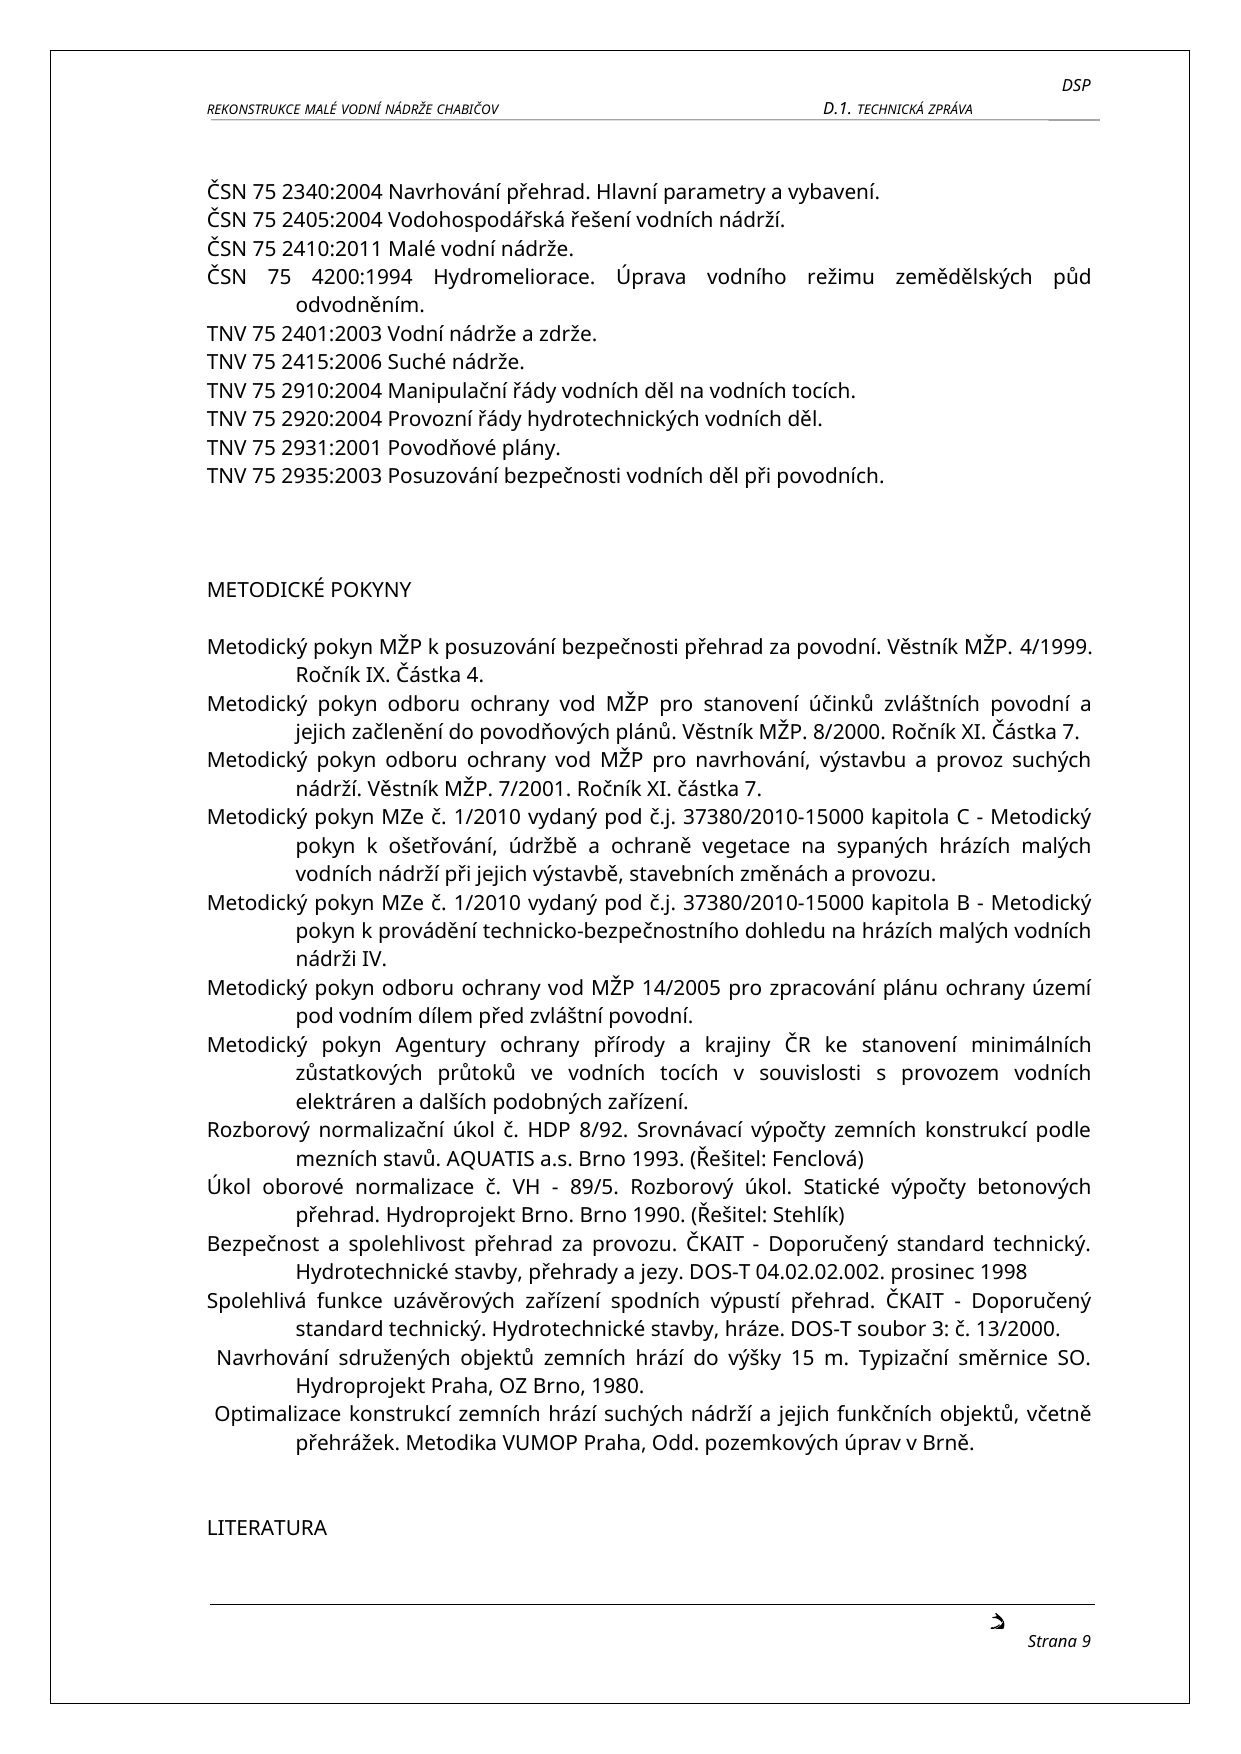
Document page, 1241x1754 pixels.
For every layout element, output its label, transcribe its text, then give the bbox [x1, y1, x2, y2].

text Metodický pokyn odboru ochrany vod MŽP 14/2005 pro zpracování plánu ochrany území pod vodním dílem před zvláštní povodní. [207, 973, 1093, 1030]
text TNV 75 2935:2003 Posuzování bezpečnosti vodních děl při povodních. [207, 461, 1093, 489]
text Metodický pokyn Agentury ochrany přírody a krajiny ČR ke stanovení minimálních zůstatkových průtoků ve vodních tocích v souvislosti s provozem vodních elektráren a dalších podobných zařízení. [207, 1030, 1093, 1115]
text Optimalizace konstrukcí zemních hrází suchých nádrží a jejich funkčních objektů, včetně přehrážek. Metodika VUMOP Praha, Odd. pozemkových úprav v Brně. [207, 1399, 1093, 1456]
text Úkol oborové normalizace č. VH - 89/5. Rozborový úkol. Statické výpočty betonových přehrad. Hydroprojekt Brno. Brno 1990. (Řešitel: Stehlík) [207, 1172, 1093, 1229]
text Navrhování sdružených objektů zemních hrází do výšky 15 m. Typizační směrnice SO. Hydroprojekt Praha, OZ Brno, 1980. [207, 1343, 1093, 1399]
text Metodický pokyn odboru ochrany vod MŽP pro stanovení účinků zvláštních povodní a jejich začlenění do povodňových plánů. Věstník MŽP. 8/2000. Ročník XI. Částka 7. [207, 689, 1093, 746]
text ČSN 75 2405:2004 Vodohospodářská řešení vodních nádrží. [207, 205, 1093, 234]
text Rozborový normalizační úkol č. HDP 8/92. Srovnávací výpočty zemních konstrukcí podle mezních stavů. AQUATIS a.s. Brno 1993. (Řešitel: Fenclová) [207, 1115, 1093, 1172]
text TNV 75 2931:2001 Povodňové plány. [207, 433, 1093, 461]
text METODICKÉ POKYNY [207, 575, 1093, 603]
text TNV 75 2910:2004 Manipulační řády vodních děl na vodních tocích. [207, 376, 1093, 404]
text TNV 75 2415:2006 Suché nádrže. [207, 347, 1093, 376]
text ČSN 75 2340:2004 Navrhování přehrad. Hlavní parametry a vybavení. [207, 177, 1093, 205]
text Metodický pokyn MZe č. 1/2010 vydaný pod č.j. 37380/2010-15000 kapitola C - Metodický pokyn k ošetřování, údržbě a ochraně vegetace na sypaných hrázích malých vodních nádrží při jejich výstavbě, stavebních změnách a provozu. [207, 802, 1093, 888]
text ČSN 75 4200:1994 Hydromeliorace. Úprava vodního režimu zemědělských půd odvodněním. [207, 262, 1093, 319]
text LITERATURA [207, 1513, 1093, 1542]
text Metodický pokyn MZe č. 1/2010 vydaný pod č.j. 37380/2010-15000 kapitola B - Metodický pokyn k provádění technicko-bezpečnostního dohledu na hrázích malých vodních nádrži IV. [207, 888, 1093, 973]
text Metodický pokyn odboru ochrany vod MŽP pro navrhování, výstavbu a provoz suchých nádrží. Věstník MŽP. 7/2001. Ročník XI. částka 7. [207, 746, 1093, 802]
text Bezpečnost a spolehlivost přehrad za provozu. ČKAIT - Doporučený standard technický. Hydrotechnické stavby, přehrady a jezy. DOS-T 04.02.02.002. prosinec 1998 [207, 1229, 1093, 1286]
text Spolehlivá funkce uzávěrových zařízení spodních výpustí přehrad. ČKAIT - Doporučený standard technický. Hydrotechnické stavby, hráze. DOS-T soubor 3: č. 13/2000. [207, 1286, 1093, 1343]
text TNV 75 2920:2004 Provozní řády hydrotechnických vodních děl. [207, 404, 1093, 433]
text ČSN 75 2410:2011 Malé vodní nádrže. [207, 234, 1093, 262]
text Metodický pokyn MŽP k posuzování bezpečnosti přehrad za povodní. Věstník MŽP. 4/1999. Ročník IX. Částka 4. [207, 632, 1093, 689]
text TNV 75 2401:2003 Vodní nádrže a zdrže. [207, 319, 1093, 347]
